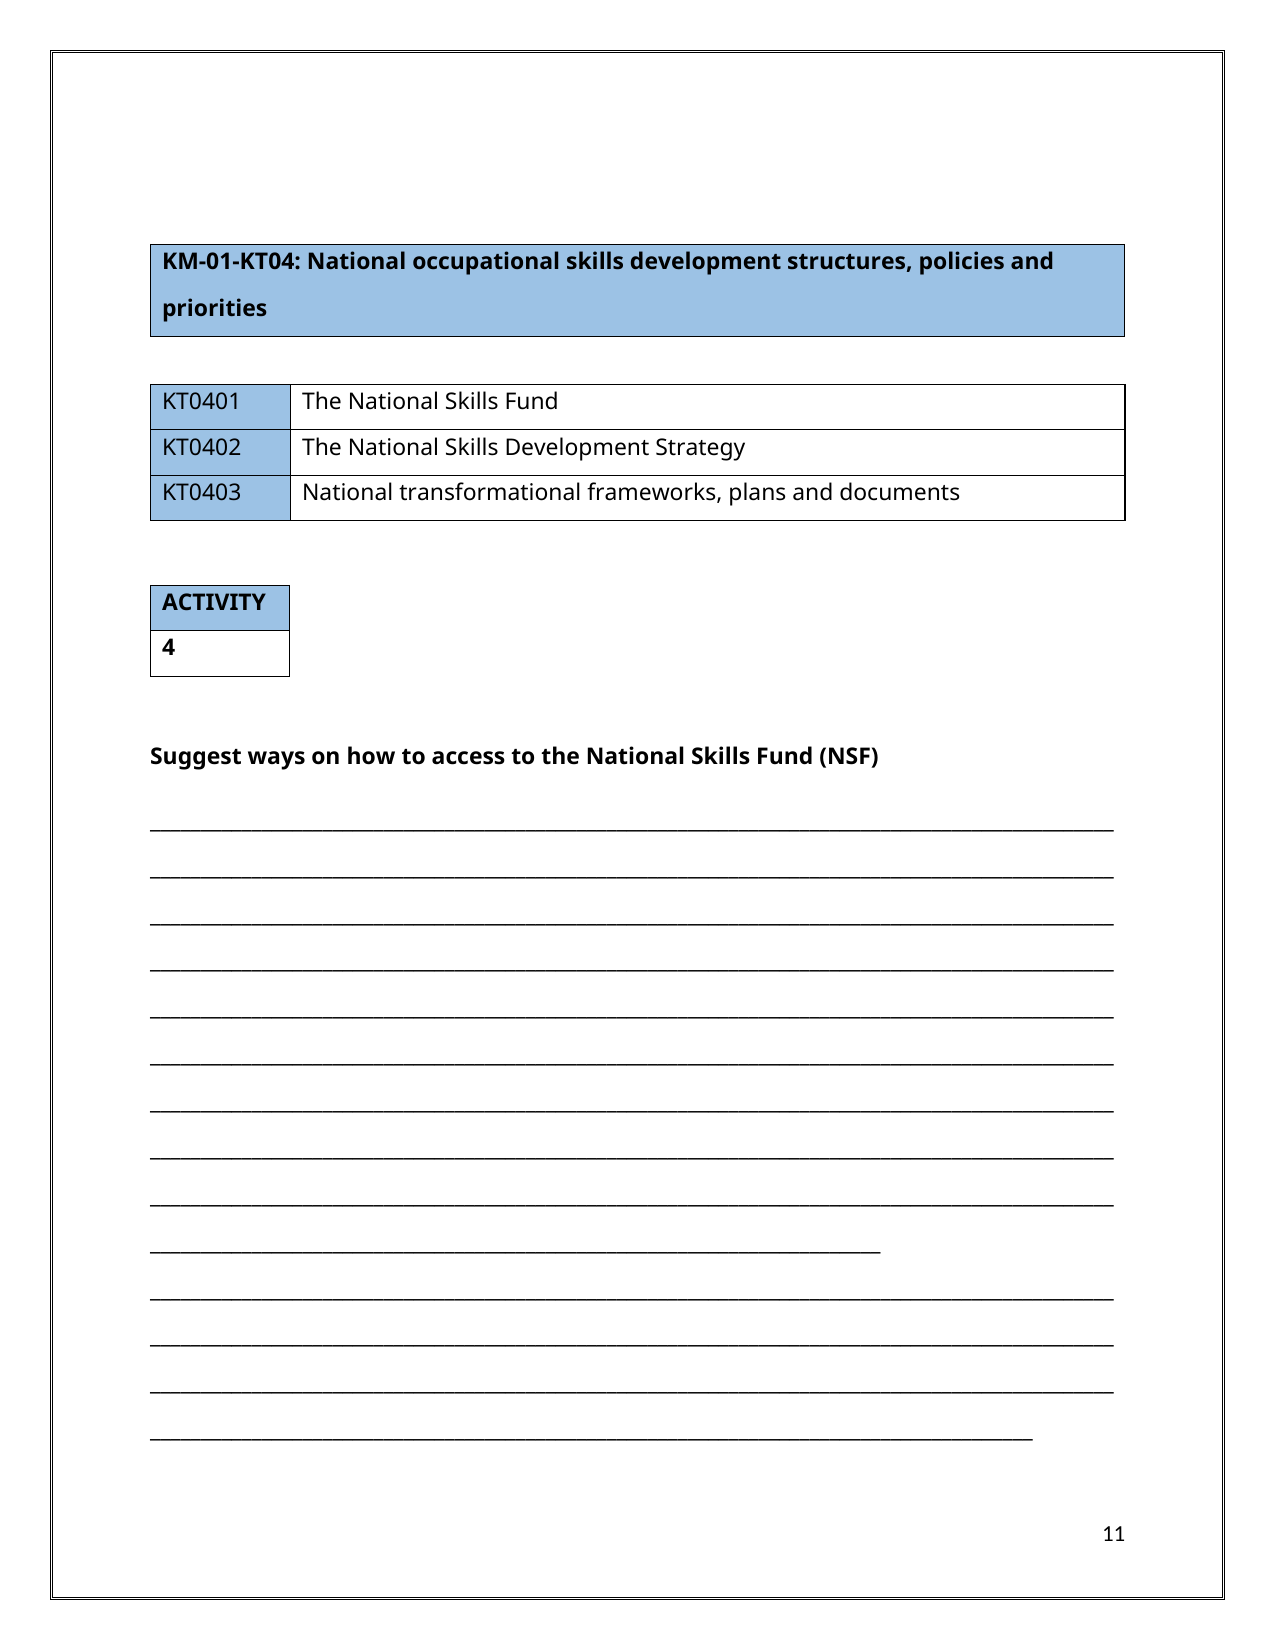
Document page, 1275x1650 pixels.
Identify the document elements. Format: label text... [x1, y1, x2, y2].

table_header KM-01-KT04: National occupational skills development structures, policies and priorities [151, 245, 1124, 336]
table_cell 4 [151, 631, 289, 676]
text Suggest ways on how to access to the National Skills Fund (NSF) [150, 740, 1125, 771]
text ____________________________________________________________________________________________________________________________________________________________________________________________________________________________________________________________________________________________________________________________________________________________________________________ [150, 1272, 1125, 1444]
table_header ACTIVITY [151, 586, 289, 630]
table_cell The National Skills Development Strategy [291, 430, 1124, 475]
table_cell KT0402 [151, 430, 290, 475]
table_header The National Skills Fund [291, 385, 1124, 429]
table_header KT0401 [151, 385, 290, 429]
text _______________________________________________________________________________________________________________________________________________________________________________________________________________________________________________________________________________________________________________________________________________________________________________________________________________________________________________________________________________________________________________________________________________________________________________________________________________________________________________________________________________________________________________________________________________________________________________________________________________________________________________________________________________________________________________________________________________________________ [150, 804, 1125, 1257]
table_cell KT0403 [151, 476, 290, 520]
table_cell National transformational frameworks, plans and documents [291, 476, 1124, 520]
